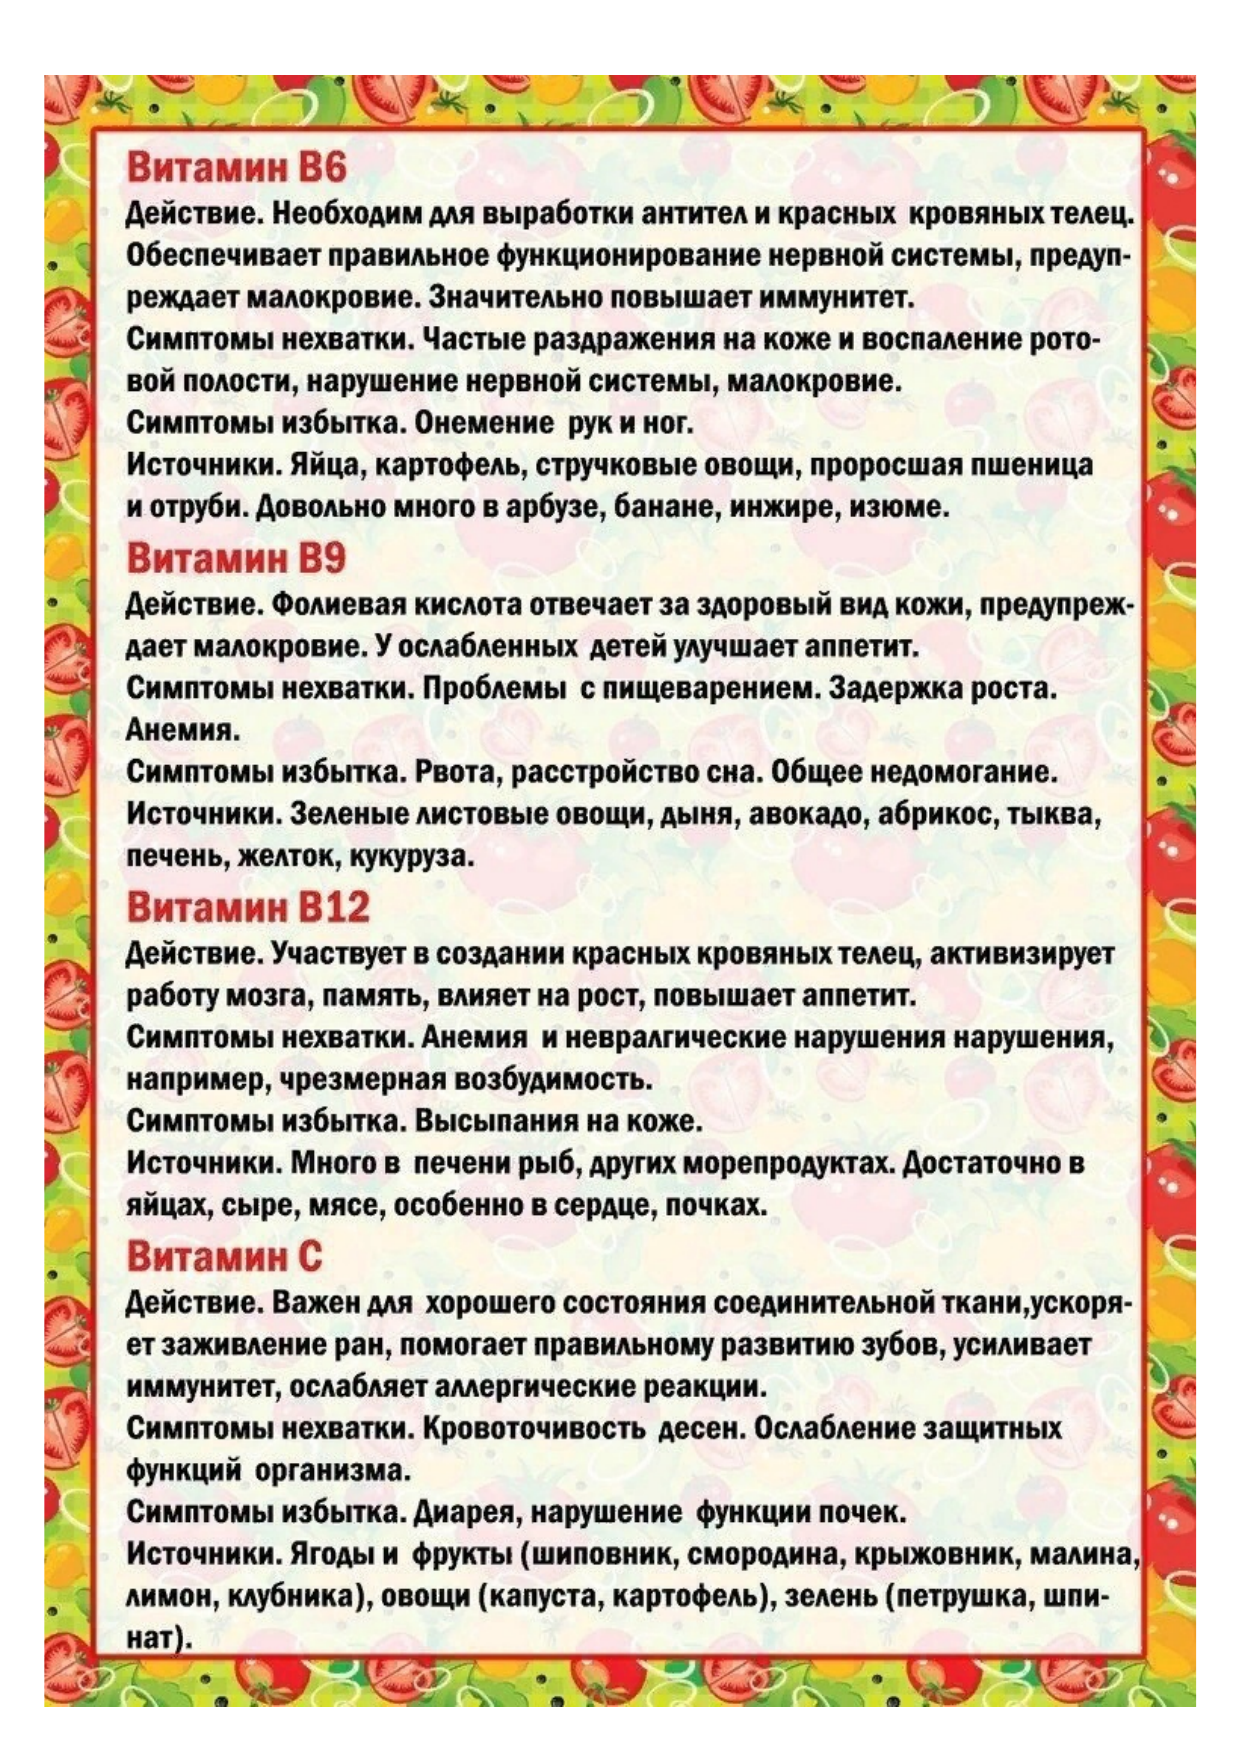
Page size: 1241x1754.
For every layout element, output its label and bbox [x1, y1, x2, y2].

picture [44, 75, 1197, 1707]
